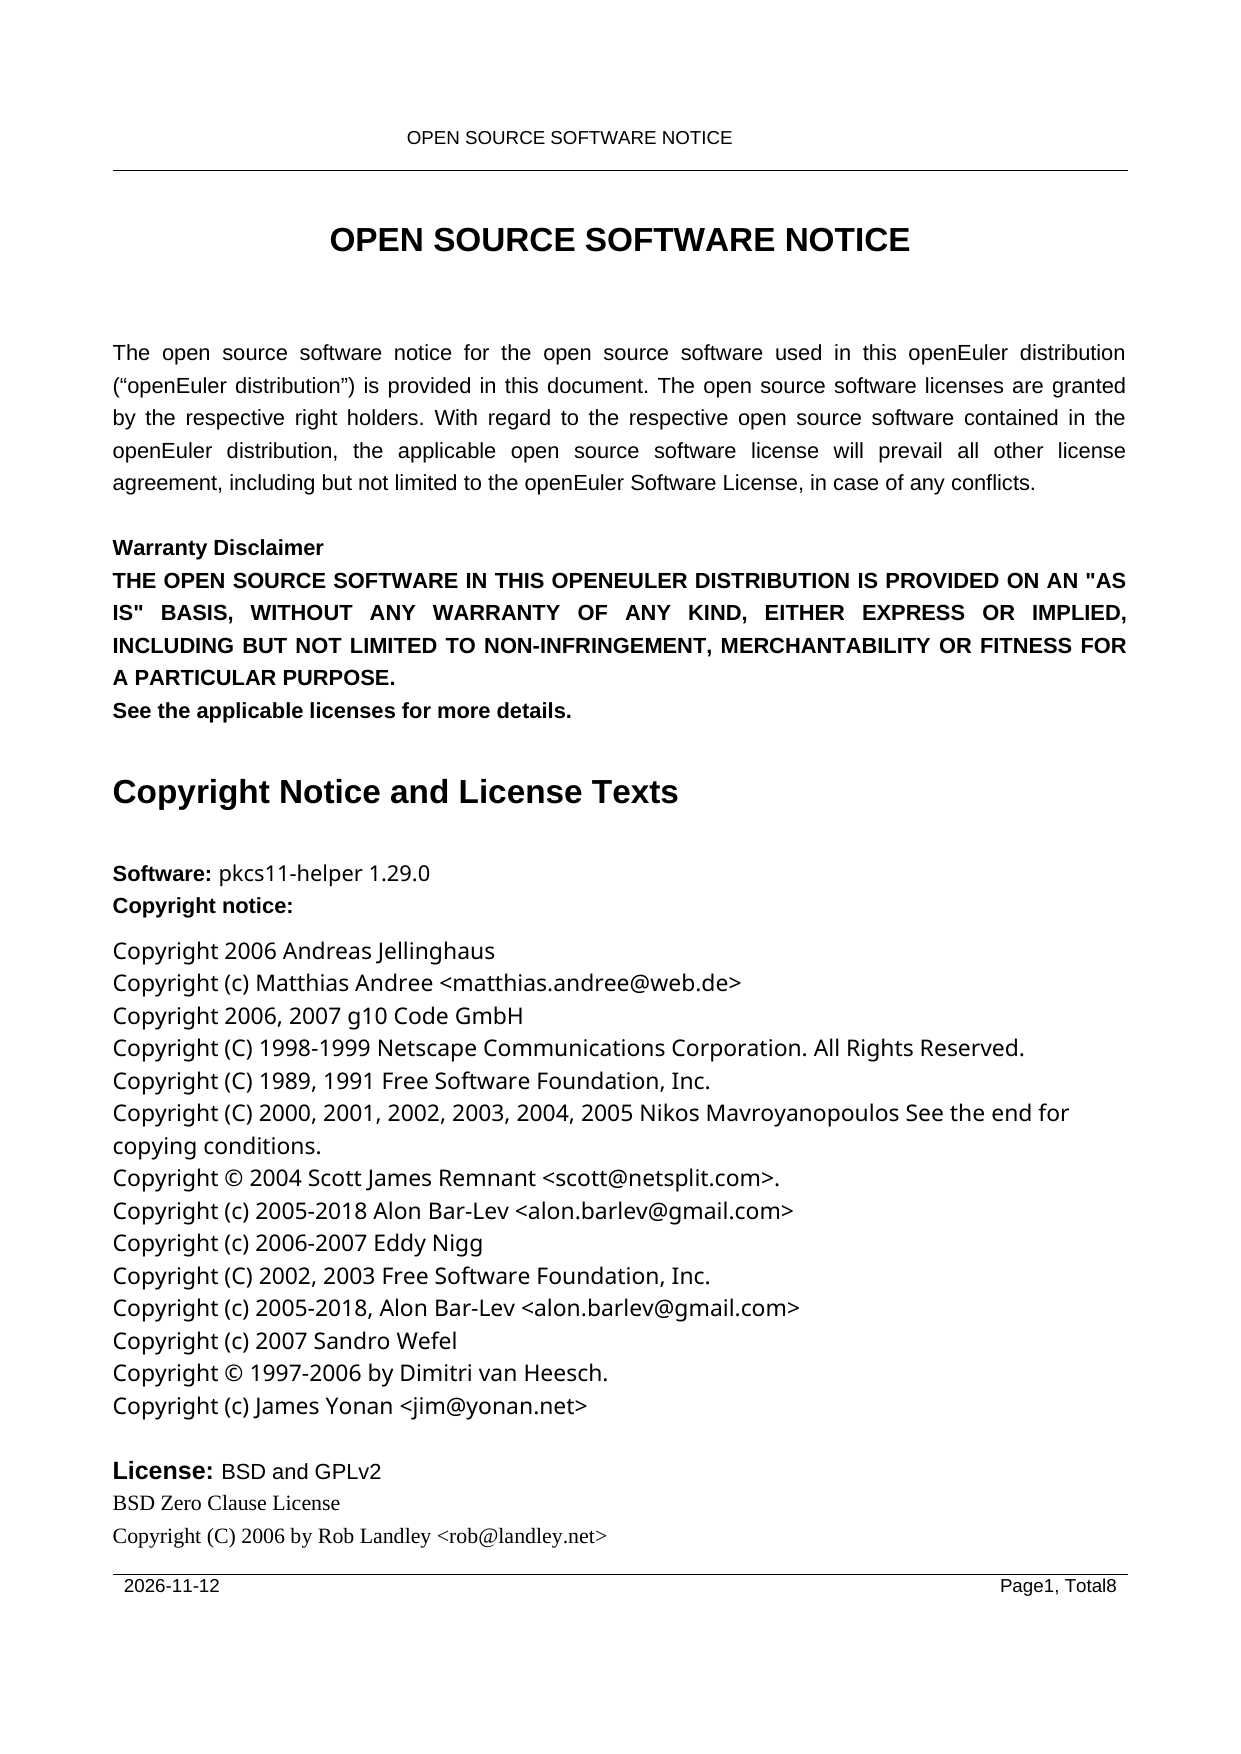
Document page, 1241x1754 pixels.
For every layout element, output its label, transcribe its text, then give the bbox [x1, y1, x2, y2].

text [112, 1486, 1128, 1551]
text THE OPEN SOURCE SOFTWARE IN THIS OPENEULER DISTRIBUTION IS PROVIDED ON AN "AS IS" BASIS, WITHOUT ANY WARRANTY OF ANY KIND, EITHER EXPRESS OR IMPLIED, INCLUDING BUT NOT LIMITED TO NON-INFRINGEMENT, MERCHANTABILITY OR FITNESS FOR A PARTICULAR PURPOSE. See the applicable licenses for more details. [112, 564, 1128, 726]
text Warranty Disclaimer [112, 531, 1128, 564]
title Software: pkcs11-helper 1.29.0 [112, 856, 1128, 889]
text Copyright Notice and License Texts [112, 759, 1128, 824]
text OPEN SOURCE SOFTWARE NOTICE [112, 206, 1128, 271]
text License: BSD and GPLv2 [112, 1454, 1128, 1486]
text Copyright notice: [112, 889, 1128, 921]
text Copyright 2006 Andreas Jellinghaus Copyright (c) Matthias Andree <matthias.andree@web.de> Copyright 2006, 2007 g10 Code GmbH Copyright (C) 1998-1999 Netscape Communications Corporation. All Rights Reserved. Copyright (C) 1989, 1991 Free Software Foundation, Inc. Copyright (C) 2000, 2001, 2002, 2003, 2004, 2005 Nikos Mavroyanopoulos See the end for copying conditions. Copyright © 2004 Scott James Remnant <scott@netsplit.com>. Copyright (c) 2005-2018 Alon Bar-Lev <alon.barlev@gmail.com> Copyright (c) 2006-2007 Eddy Nigg Copyright (C) 2002, 2003 Free Software Foundation, Inc. Copyright (c) 2005-2018, Alon Bar-Lev <alon.barlev@gmail.com> Copyright (c) 2007 Sandro Wefel Copyright © 1997-2006 by Dimitri van Heesch. Copyright (c) James Yonan <jim@yonan.net> [112, 934, 1128, 1454]
text The open source software notice for the open source software used in this openEuler distribution (“openEuler distribution”) is provided in this document. The open source software licenses are granted by the respective right holders. With regard to the respective open source software contained in the openEuler distribution, the applicable open source software license will prevail all other license agreement, including but not limited to the openEuler Software License, in case of any conflicts. [112, 336, 1128, 499]
